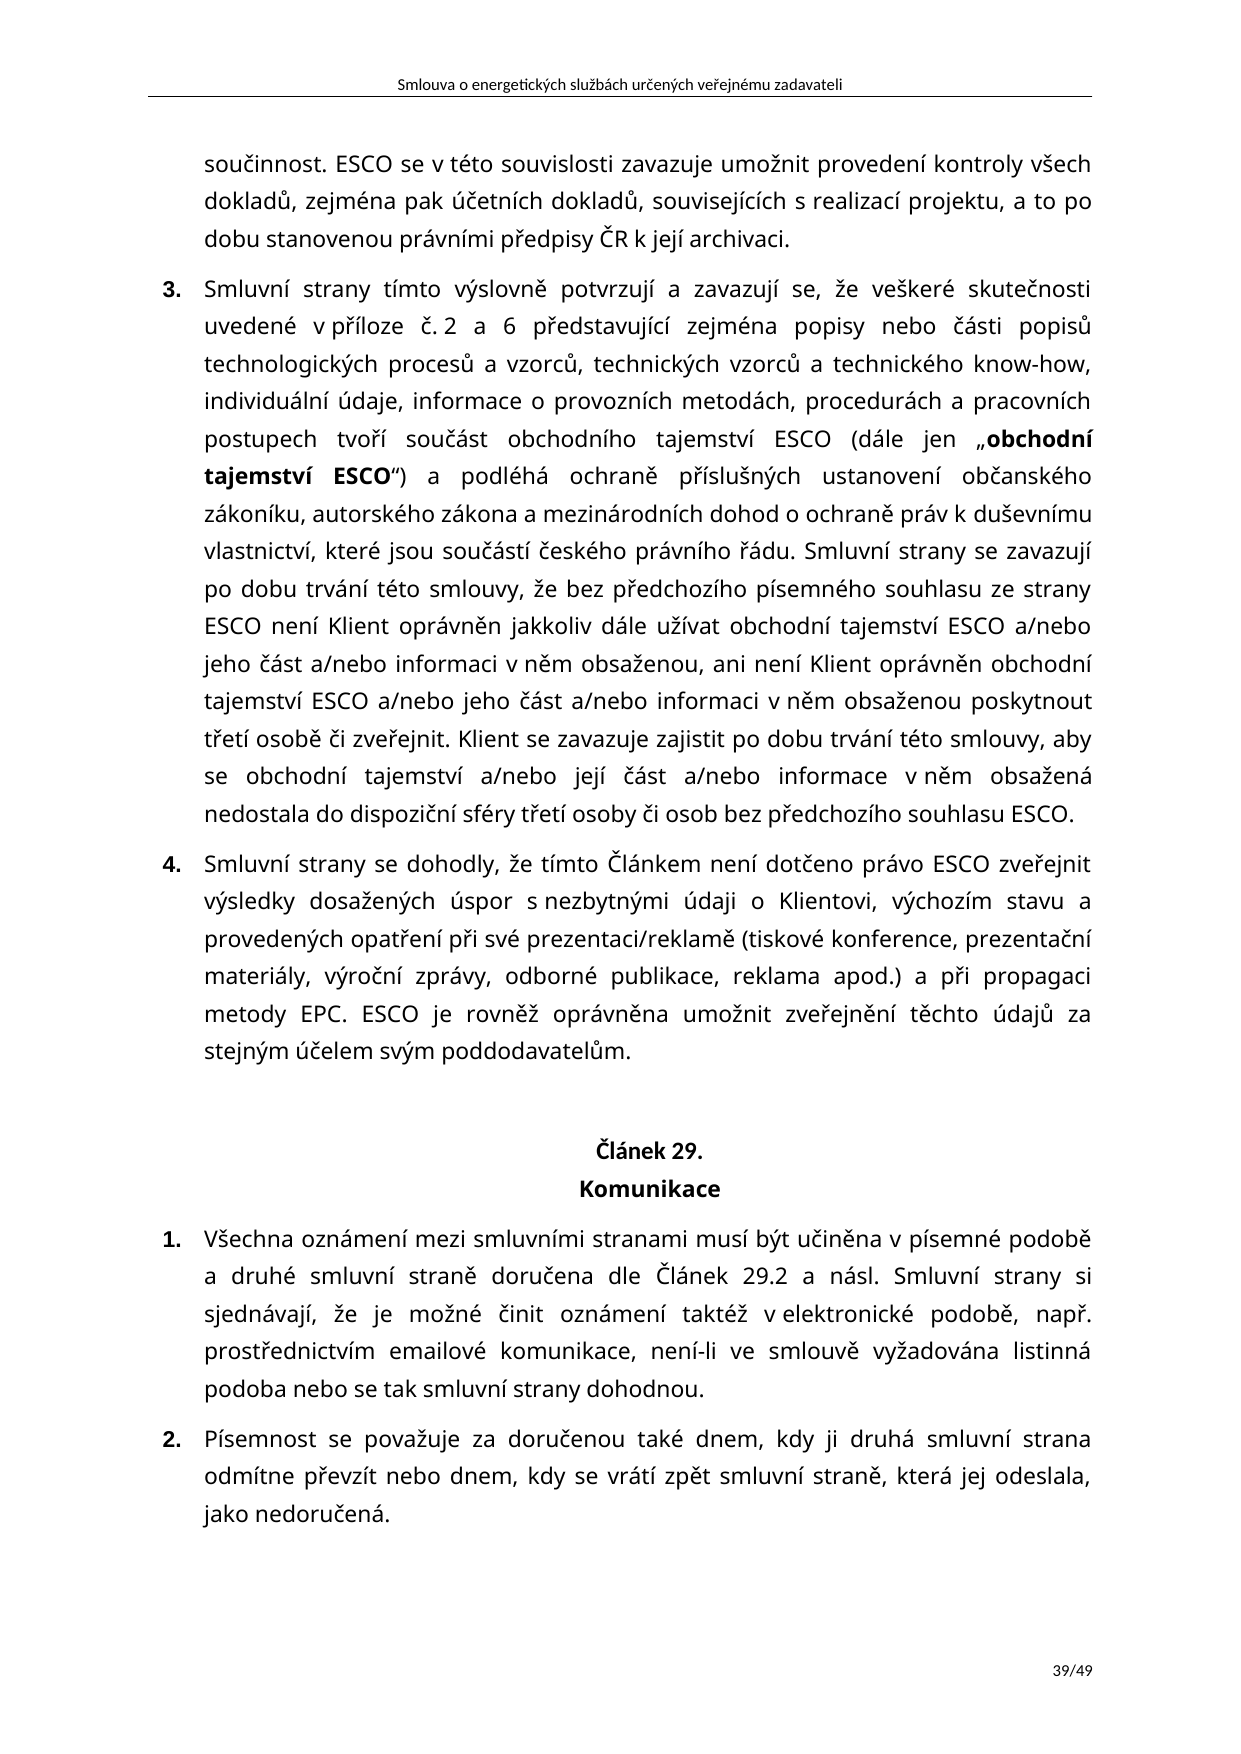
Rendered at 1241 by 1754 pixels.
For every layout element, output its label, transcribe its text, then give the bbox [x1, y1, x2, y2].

subtitle Všechna oznámení mezi smluvními stranami musí být učiněna v písemné podobě a druhé smluvní straně doručena dle Článek 29.2 a násl. Smluvní strany si sjednávají, že je možné činit oznámení taktéž v elektronické podobě, např. prostřednictvím emailové komunikace, není-li ve smlouvě vyžadována listinná podoba nebo se tak smluvní strany dohodnou. [162, 1223, 1092, 1404]
subtitle Písemnost se považuje za doručenou také dnem, kdy ji druhá smluvní strana odmítne převzít nebo dnem, kdy se vrátí zpět smluvní straně, která jej odeslala, jako nedoručená. [162, 1423, 1092, 1529]
subtitle Komunikace [207, 1135, 1092, 1204]
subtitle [162, 148, 1092, 254]
subtitle Smluvní strany se dohodly, že tímto Článkem není dotčeno právo ESCO zveřejnit výsledky dosažených úspor s nezbytnými údaji o Klientovi, výchozím stavu a provedených opatření při své prezentaci/reklamě (tiskové konference, prezentační materiály, výroční zprávy, odborné publikace, reklama apod.) a při propagaci metody EPC. ESCO je rovněž oprávněna umožnit zveřejnění těchto údajů za stejným účelem svým poddodavatelům. [162, 848, 1092, 1066]
subtitle Smluvní strany tímto výslovně potvrzují a zavazují se, že veškeré skutečnosti uvedené v příloze č. 2 a 6 představující zejména popisy nebo části popisů technologických procesů a vzorců, technických vzorců a technického know-how, individuální údaje, informace o provozních metodách, procedurách a pracovních postupech tvoří součást obchodního tajemství ESCO (dále jen „obchodní tajemství ESCO“) a podléhá ochraně příslušných ustanovení občanského zákoníku, autorského zákona a mezinárodních dohod o ochraně práv k duševnímu vlastnictví, které jsou součástí českého právního řádu. Smluvní strany se zavazují po dobu trvání této smlouvy, že bez předchozího písemného souhlasu ze strany ESCO není Klient oprávněn jakkoliv dále užívat obchodní tajemství ESCO a/nebo jeho část a/nebo informaci v něm obsaženou, ani není Klient oprávněn obchodní tajemství ESCO a/nebo jeho část a/nebo informaci v něm obsaženou poskytnout třetí osobě či zveřejnit. Klient se zavazuje zajistit po dobu trvání této smlouvy, aby se obchodní tajemství a/nebo její část a/nebo informace v něm obsažená nedostala do dispoziční sféry třetí osoby či osob bez předchozího souhlasu ESCO. [162, 273, 1092, 829]
